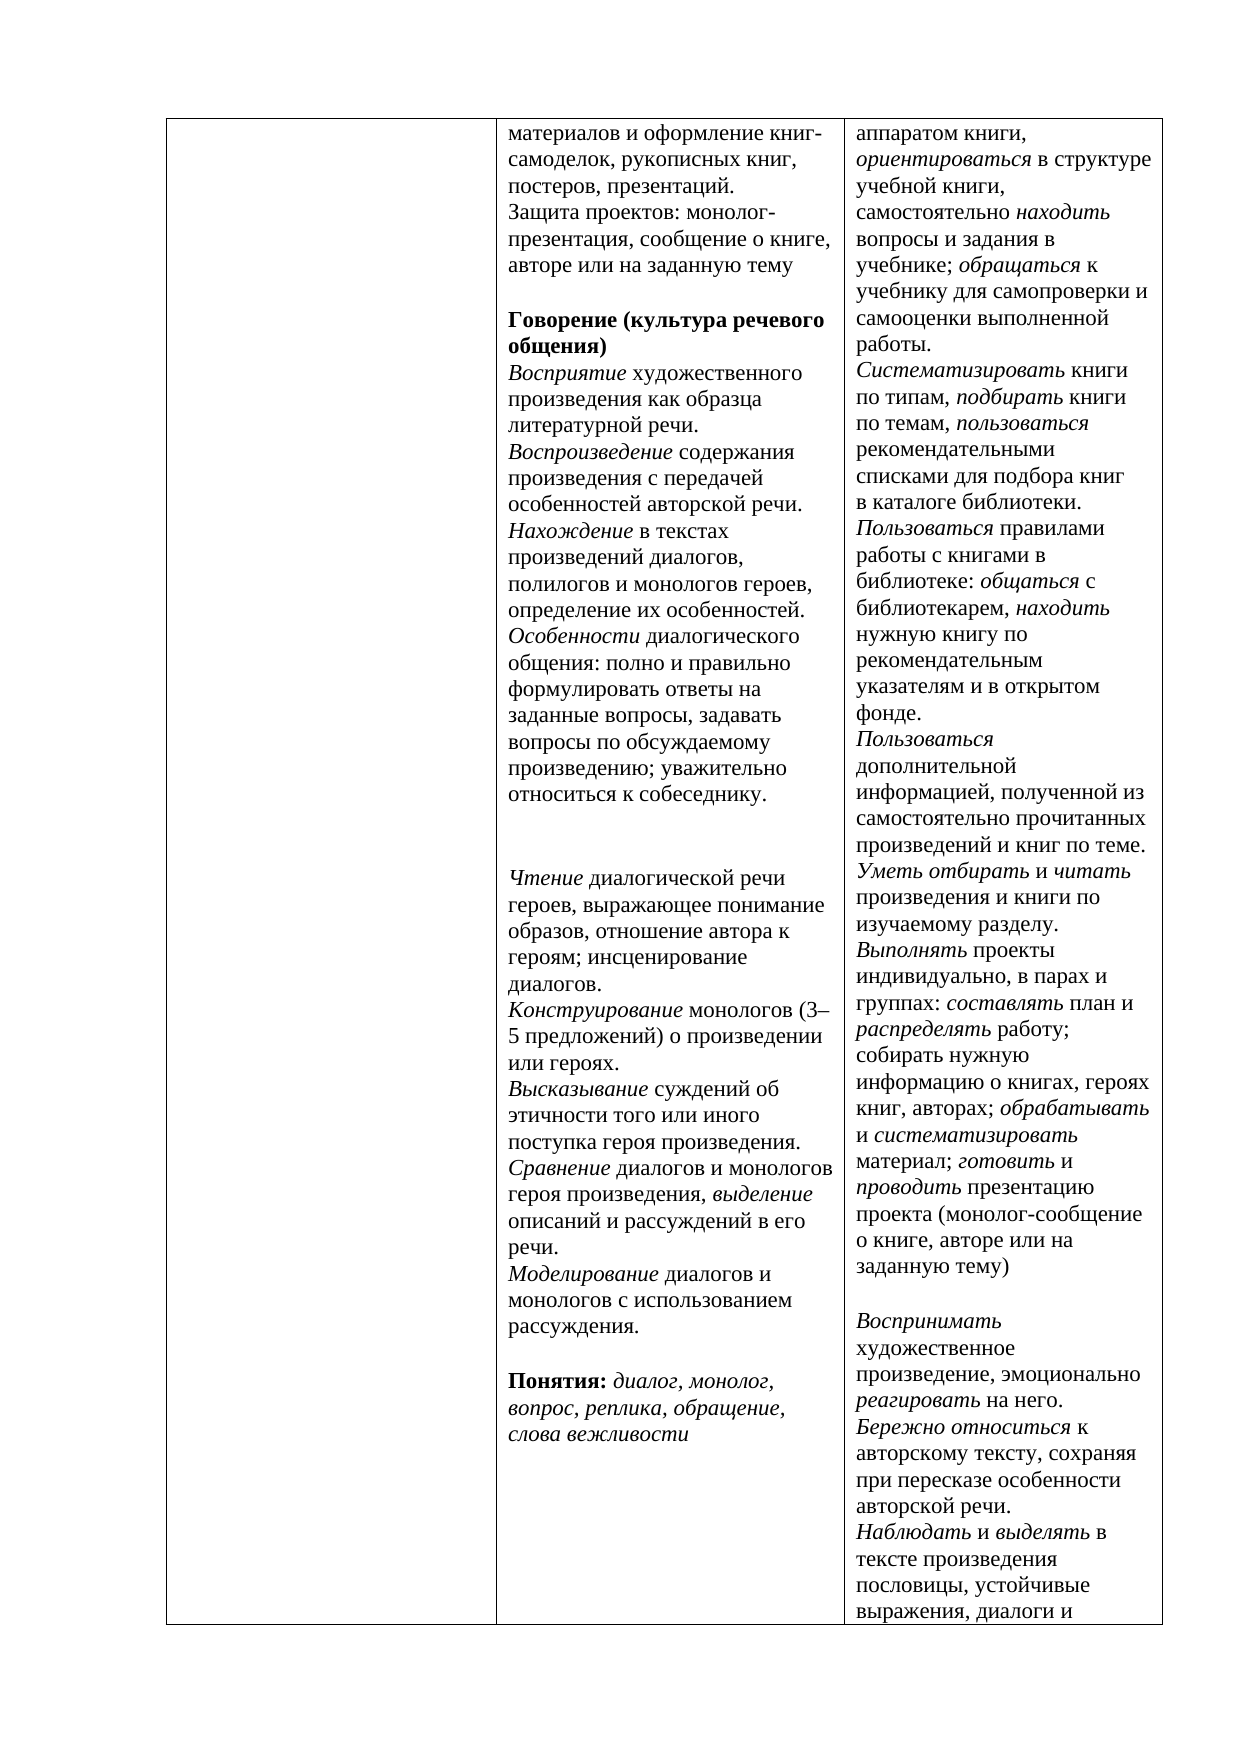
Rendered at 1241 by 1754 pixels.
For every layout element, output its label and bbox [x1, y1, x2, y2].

table_cell [845, 119, 1162, 1624]
table_cell [167, 119, 496, 1624]
table_cell [497, 119, 844, 1624]
